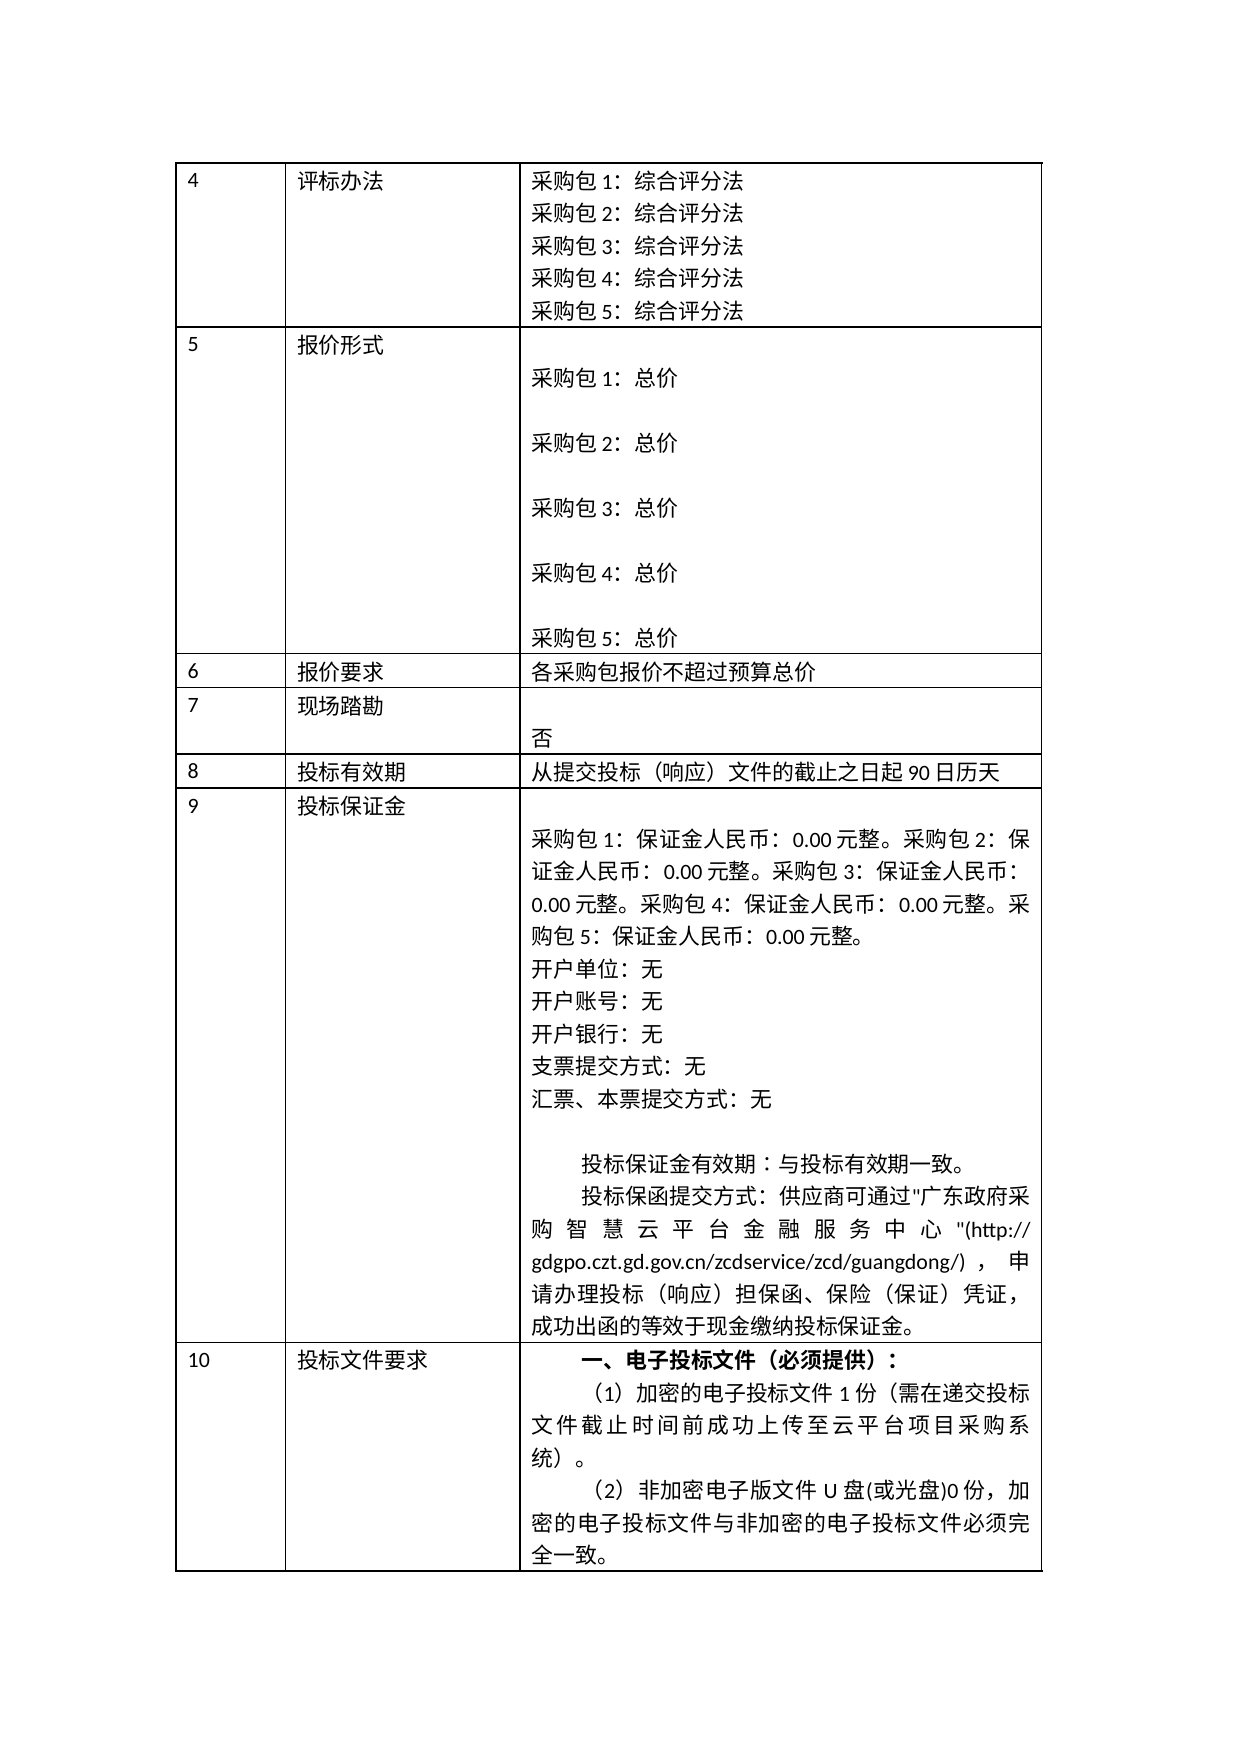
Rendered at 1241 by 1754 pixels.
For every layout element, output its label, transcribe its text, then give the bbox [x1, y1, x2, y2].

table_cell 评标办法 [286, 164, 519, 326]
table_cell 投标文件要求 [286, 1343, 519, 1570]
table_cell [521, 1343, 1041, 1570]
table_cell 报价要求 [286, 654, 519, 687]
table_cell 8 [177, 755, 285, 787]
table_cell 9 [177, 789, 285, 1341]
table_cell 采购包1：总价 采购包2：总价 采购包3：总价 采购包4：总价 采购包5：总价 [521, 328, 1041, 653]
table_cell 5 [177, 328, 285, 653]
table_cell 否 [521, 688, 1041, 753]
table_cell 采购包1：保证金人民币：0.00元整。采购包2：保证金人民币：0.00元整。采购包3：保证金人民币：0.00元整。采购包4：保证金人民币：0.00元整。采购包5：保证金人民币：0.00元整。 开户单位：无 开户账号：无 开户银行：无 支票提交方式：无 汇票、本票提交方式：无 投标保证金有效期∶与投标有效期一致。 投标保函提交方式：供应商可通过"广东政府采购智慧云平台金融服务中心"(http://gdgpo.czt.gd.gov.cn/zcdservice/zcd/guangdong/)，申请办理投标（响应）担保函、保险（保证）凭证，成功出函的等效于现金缴纳投标保证金。 [521, 789, 1041, 1341]
table_cell 各采购包报价不超过预算总价 [521, 654, 1041, 687]
table_cell 从提交投标（响应）文件的截止之日起90日历天 [521, 755, 1041, 787]
table_cell 投标保证金 [286, 789, 519, 1341]
table_cell 报价形式 [286, 328, 519, 653]
table_cell 现场踏勘 [286, 688, 519, 753]
table_cell 7 [177, 688, 285, 753]
table_cell 4 [177, 164, 285, 326]
table_cell 6 [177, 654, 285, 687]
table_cell 10 [177, 1343, 285, 1570]
table_cell 投标有效期 [286, 755, 519, 787]
table_cell 采购包1：综合评分法 采购包2：综合评分法 采购包3：综合评分法 采购包4：综合评分法 采购包5：综合评分法 [521, 164, 1041, 326]
